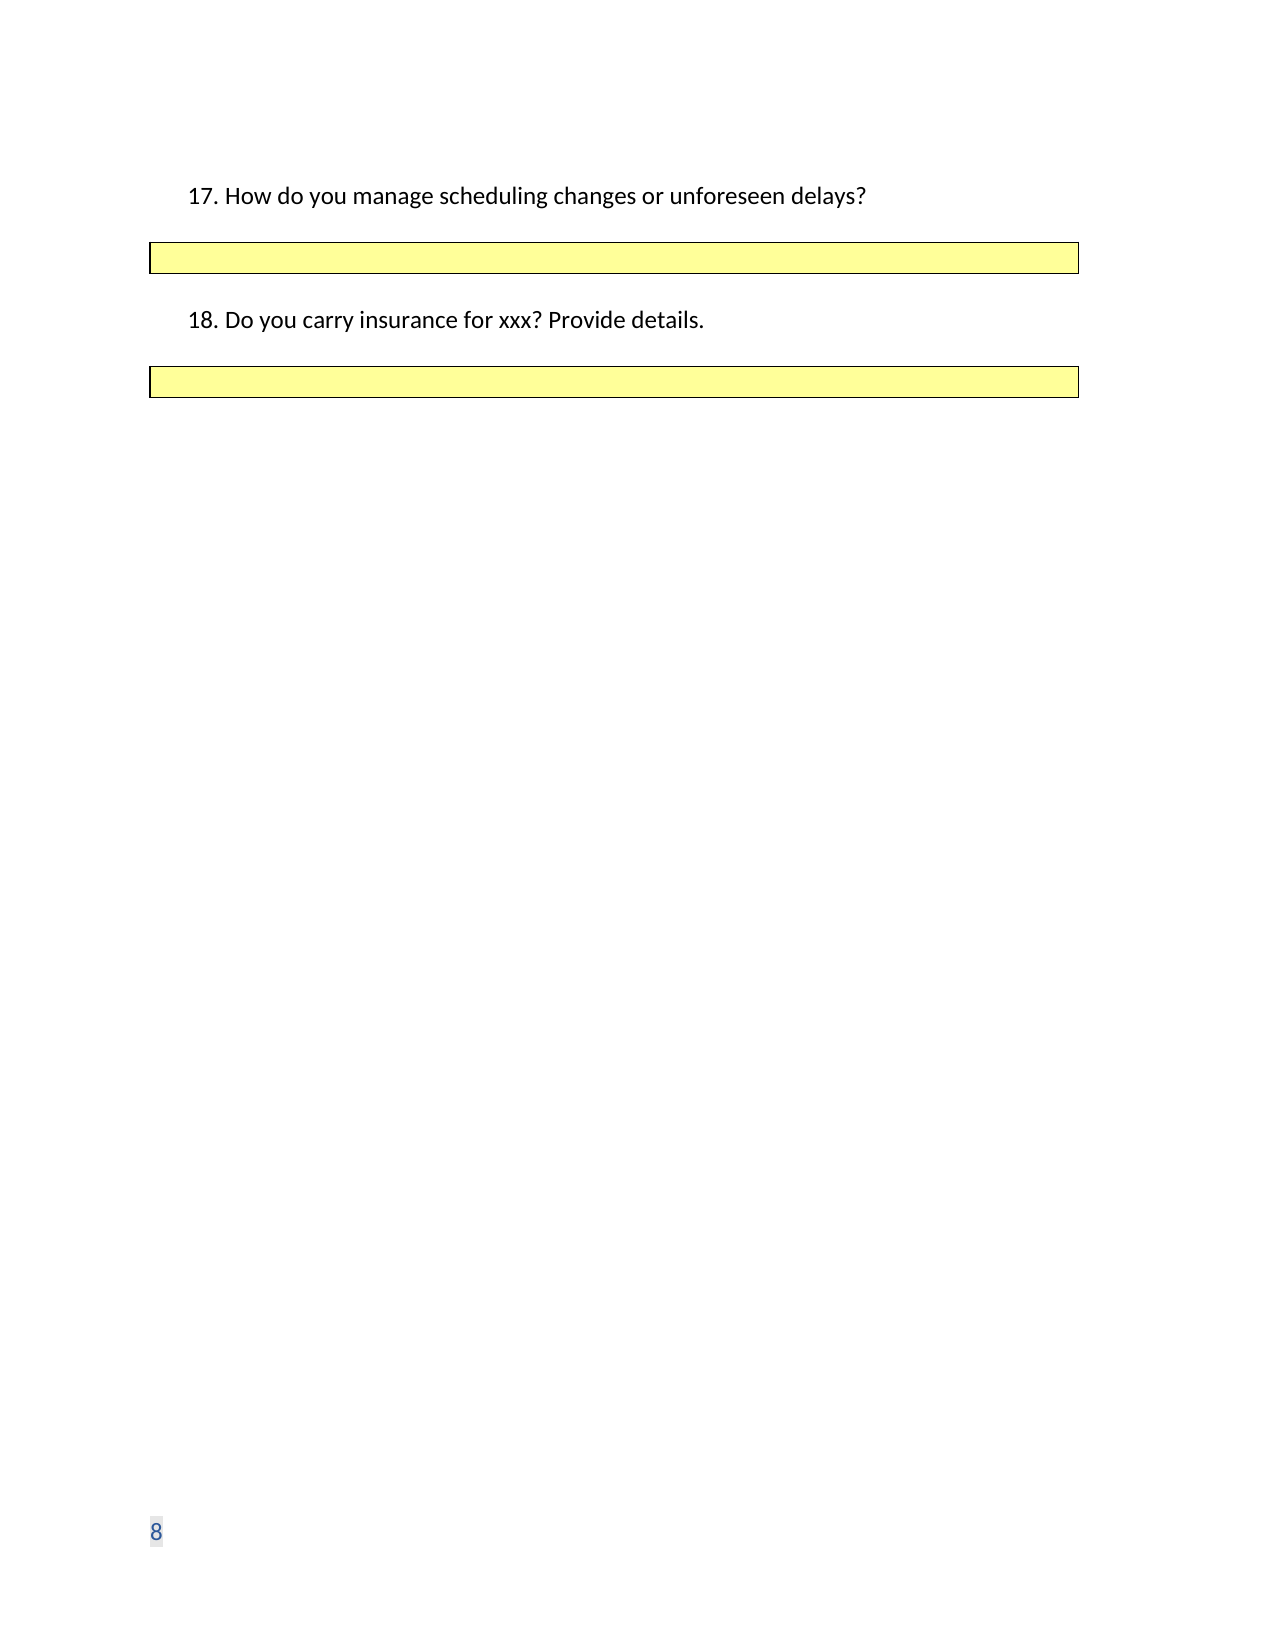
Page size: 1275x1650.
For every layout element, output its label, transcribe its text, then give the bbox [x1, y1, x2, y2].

list Do you carry insurance for xxx? Provide details. [187, 305, 1125, 335]
list How do you manage scheduling changes or unforeseen delays? [187, 181, 1125, 211]
table_header [151, 367, 1078, 397]
table_header [151, 243, 1078, 273]
